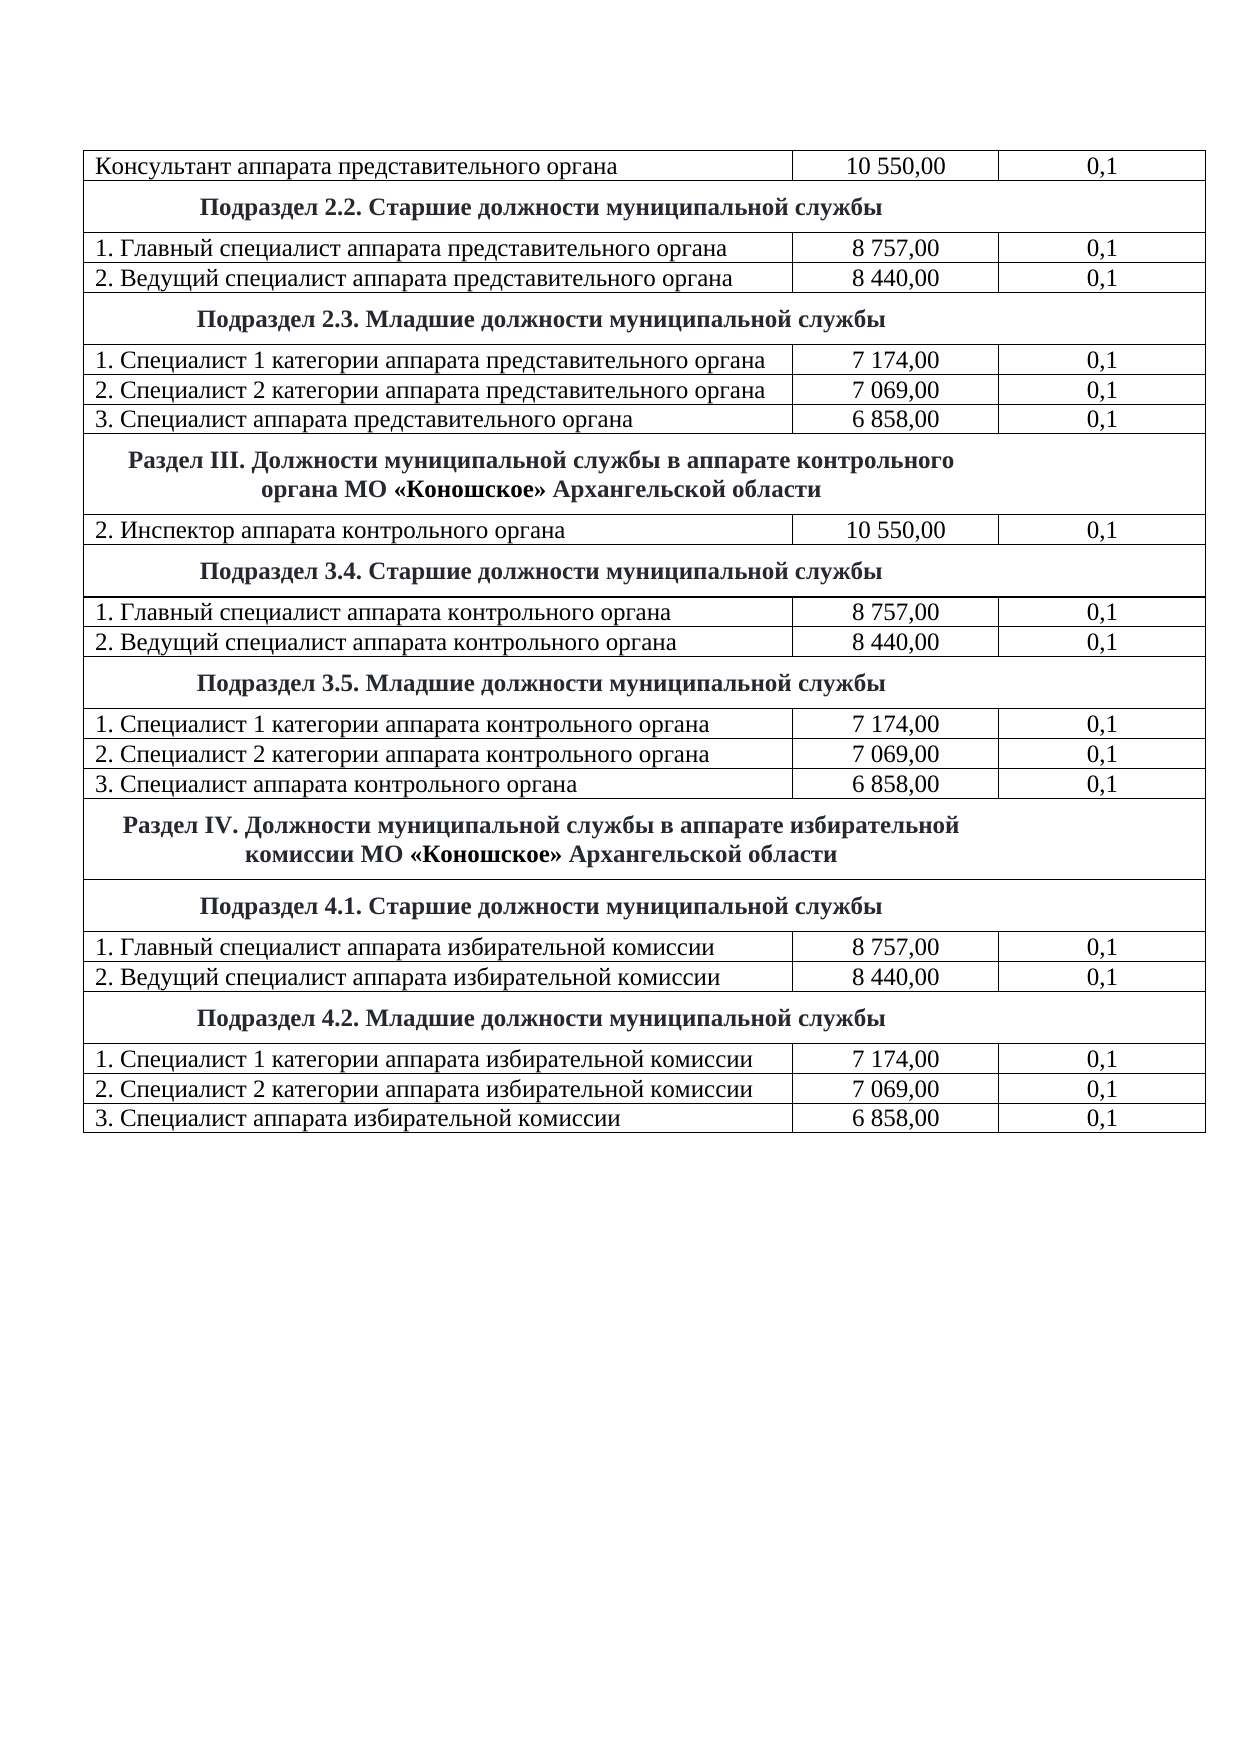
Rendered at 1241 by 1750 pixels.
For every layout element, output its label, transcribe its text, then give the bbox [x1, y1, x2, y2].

table_cell 0,1 [999, 627, 1205, 656]
table_cell 8 440,00 [793, 263, 998, 292]
table_cell [999, 545, 1205, 596]
table_cell 0,1 [999, 1044, 1205, 1073]
table_cell 8 757,00 [793, 233, 998, 262]
table_cell 1. Специалист 1 категории аппарата избирательной комиссии [84, 1044, 792, 1073]
table_cell 10 550,00 [793, 515, 998, 544]
table_cell 6 858,00 [793, 769, 998, 798]
table_cell Подраздел 2.2. Старшие должности муниципальной службы [84, 181, 999, 232]
table_cell Раздел III. Должности муниципальной службы в аппарате контрольного органа МО «Коношское» Архангельской области [84, 434, 999, 514]
table_cell 8 757,00 [793, 598, 998, 626]
table_cell 0,1 [999, 375, 1205, 403]
table_cell 0,1 [999, 769, 1205, 798]
table_cell 0,1 [999, 598, 1205, 626]
table_cell 7 174,00 [793, 345, 998, 374]
table_cell Подраздел 2.3. Младшие должности муниципальной службы [84, 293, 999, 344]
table_cell 2. Ведущий специалист аппарата представительного органа [84, 263, 792, 292]
table_cell Раздел IV. Должности муниципальной службы в аппарате избирательной комиссии МО «Коношское» Архангельской области [84, 799, 999, 879]
table_cell 2. Инспектор аппарата контрольного органа [84, 515, 792, 544]
table_cell 1. Специалист 1 категории аппарата представительного органа [84, 345, 792, 374]
table_cell [999, 799, 1205, 879]
table_cell 2. Специалист 2 категории аппарата представительного органа [84, 375, 792, 403]
table_cell 1. Главный специалист аппарата представительного органа [84, 233, 792, 262]
table_cell 0,1 [999, 1074, 1205, 1102]
table_cell 0,1 [999, 263, 1205, 292]
table_cell 3. Специалист аппарата контрольного органа [84, 769, 792, 798]
table_cell 7 069,00 [793, 739, 998, 768]
table_cell 8 440,00 [793, 627, 998, 656]
table_cell 2. Специалист 2 категории аппарата контрольного органа [84, 739, 792, 768]
table_cell 7 069,00 [793, 375, 998, 403]
table_cell 7 174,00 [793, 709, 998, 738]
table_cell [999, 434, 1205, 514]
table_cell Подраздел 3.4. Старшие должности муниципальной службы [84, 545, 999, 596]
table_cell [999, 293, 1205, 344]
table_cell Подраздел 3.5. Младшие должности муниципальной службы [84, 657, 999, 708]
table_cell Подраздел 4.1. Старшие должности муниципальной службы [84, 880, 999, 931]
table_cell 0,1 [999, 233, 1205, 262]
table_cell [999, 657, 1205, 708]
table_cell 0,1 [999, 515, 1205, 544]
table_cell Консультант аппарата представительного органа [84, 151, 792, 180]
table_cell 0,1 [999, 932, 1205, 961]
table_cell 1. Специалист 1 категории аппарата контрольного органа [84, 709, 792, 738]
table_cell 1. Главный специалист аппарата контрольного органа [84, 598, 792, 626]
table_cell 0,1 [999, 345, 1205, 374]
table_cell 2. Специалист 2 категории аппарата избирательной комиссии [84, 1074, 792, 1102]
table_cell 7 174,00 [793, 1044, 998, 1073]
table_cell Подраздел 4.2. Младшие должности муниципальной службы [84, 992, 999, 1043]
table_cell 3. Специалист аппарата избирательной комиссии [84, 1104, 792, 1132]
table_cell 2. Ведущий специалист аппарата контрольного органа [84, 627, 792, 656]
table_cell 0,1 [999, 709, 1205, 738]
table_cell 8 757,00 [793, 932, 998, 961]
table_cell 3. Специалист аппарата представительного органа [84, 405, 792, 433]
table_cell [999, 880, 1205, 931]
table_cell 2. Ведущий специалист аппарата избирательной комиссии [84, 962, 792, 991]
table_cell 0,1 [999, 739, 1205, 768]
table_cell 1. Главный специалист аппарата избирательной комиссии [84, 932, 792, 961]
table_cell 6 858,00 [793, 1104, 998, 1132]
table_cell 7 069,00 [793, 1074, 998, 1102]
table_cell 0,1 [999, 962, 1205, 991]
table_cell 0,1 [999, 405, 1205, 433]
table_cell [999, 181, 1205, 232]
table_cell [999, 992, 1205, 1043]
table_cell 10 550,00 [793, 151, 998, 180]
table_cell 0,1 [999, 151, 1205, 180]
table_cell 8 440,00 [793, 962, 998, 991]
table_cell 0,1 [999, 1104, 1205, 1132]
table_cell 6 858,00 [793, 405, 998, 433]
